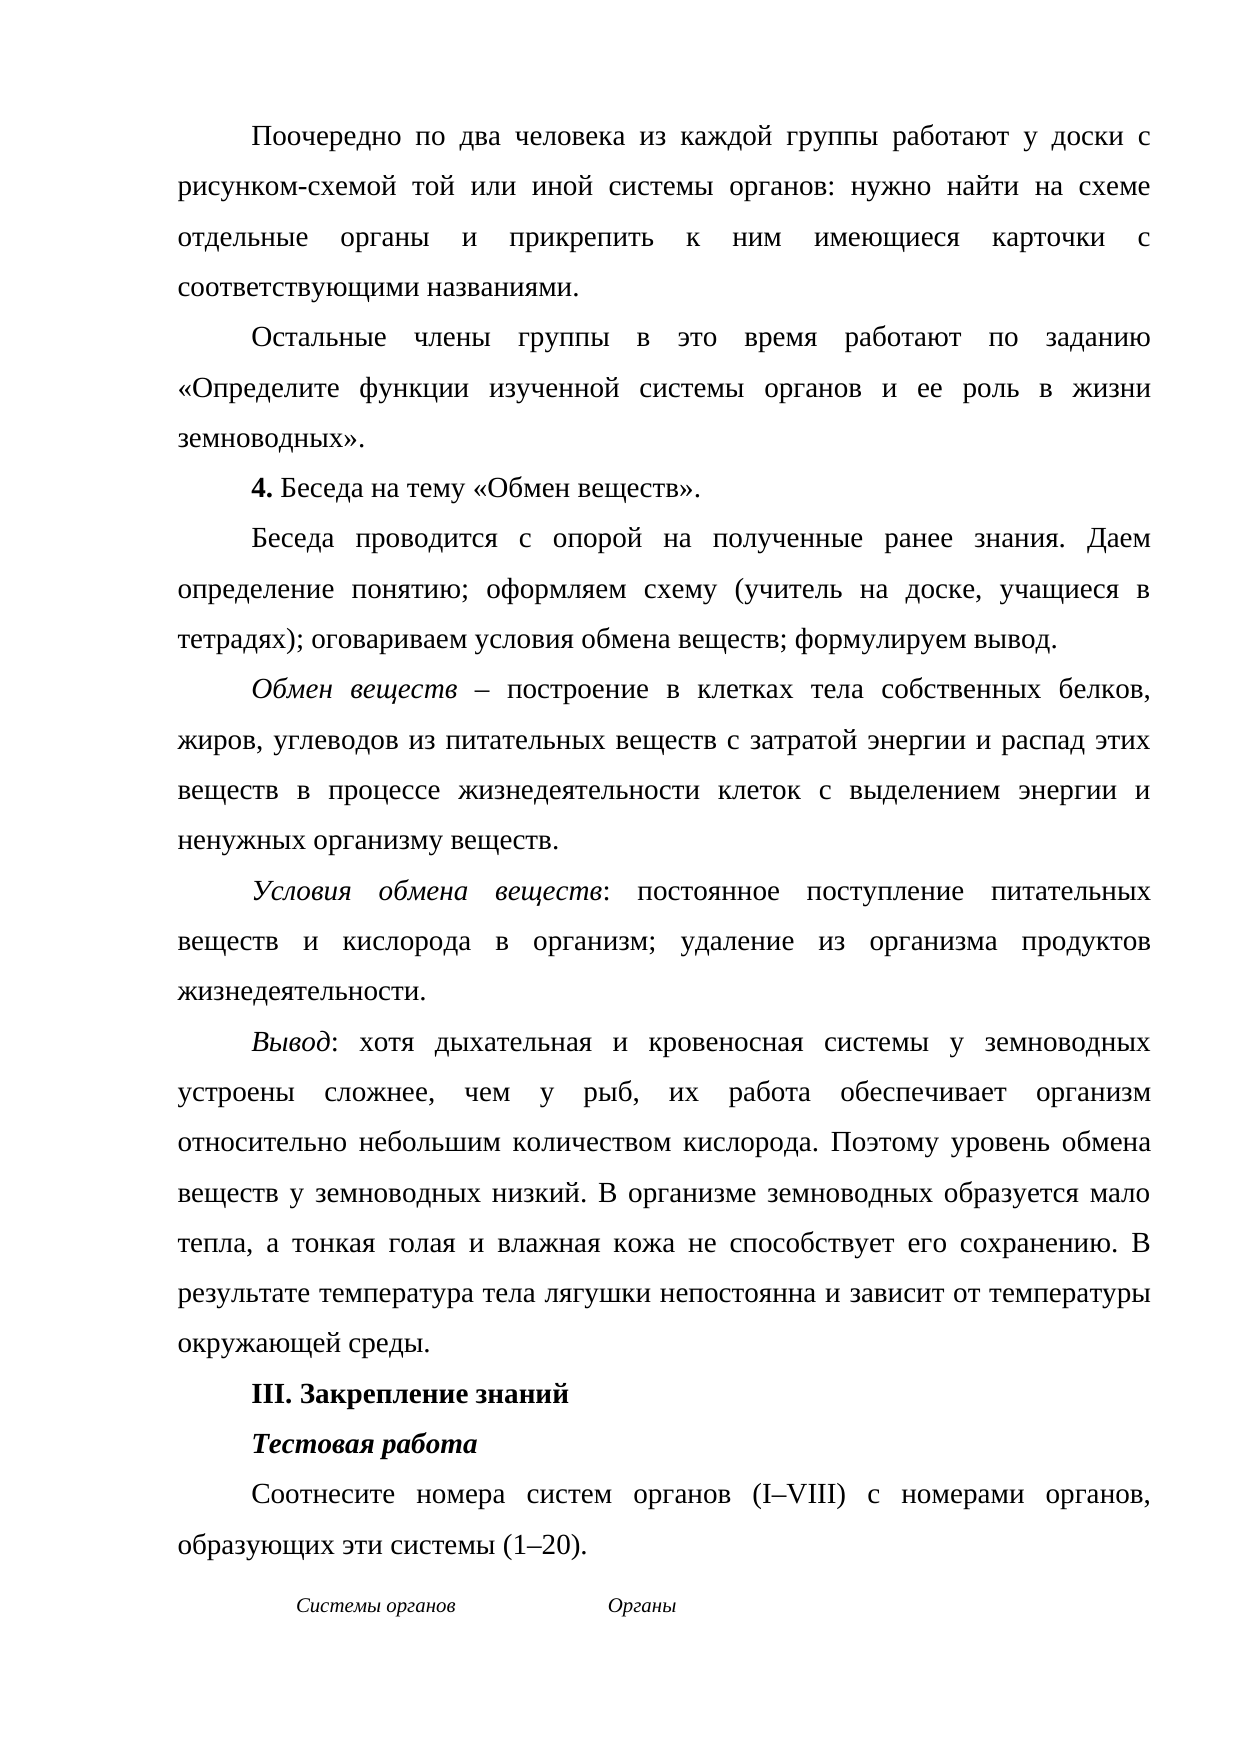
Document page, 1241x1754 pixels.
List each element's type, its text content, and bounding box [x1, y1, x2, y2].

text Вывод: хотя дыхательная и кровеносная системы у земноводных устроены сложнее, чем у рыб, их работа обеспечивает организм относительно небольшим количеством кислорода. Поэтому уровень обмена веществ у земноводных низкий. В организме земноводных образуется мало тепла, а тонкая голая и влажная кожа не способствует его сохранению. В результате температура тела лягушки непостоянна и зависит от температуры окружающей среды. [177, 1024, 1152, 1359]
text Условия обмена веществ: постоянное поступление питательных веществ и кислорода в организм; удаление из организма продуктов жизнедеятельности. [177, 873, 1152, 1007]
text Соотнесите номера систем органов (I–VIII) с номерами органов, образующих эти системы (1–20). [177, 1477, 1152, 1560]
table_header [592, 1577, 904, 1632]
subtitle III. Закрепление знаний [177, 1376, 1152, 1409]
text Поочередно по два человека из каждой группы работают у доски с рисунком-схемой той или иной системы органов: нужно найти на схеме отдельные органы и прикрепить к ним имеющиеся карточки с соответствующими названиями. [177, 118, 1152, 303]
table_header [280, 1577, 592, 1632]
text Тестовая работа [177, 1426, 1152, 1460]
text Остальные члены группы в это время работают по заданию «Определите функции изученной системы органов и ее роль в жизни земноводных». [177, 319, 1152, 453]
text Беседа проводится с опорой на полученные ранее знания. Даем определение понятию; оформляем схему (учитель на доске, учащиеся в тетрадях); оговариваем условия обмена веществ; формулируем вывод. [177, 521, 1152, 655]
text 4. Беседа на тему «Обмен веществ». [177, 470, 1152, 504]
text Обмен веществ – построение в клетках тела собственных белков, жиров, углеводов из питательных веществ с затратой энергии и распад этих веществ в процессе жизнедеятельности клеток с выделением энергии и ненужных организму веществ. [177, 672, 1152, 856]
